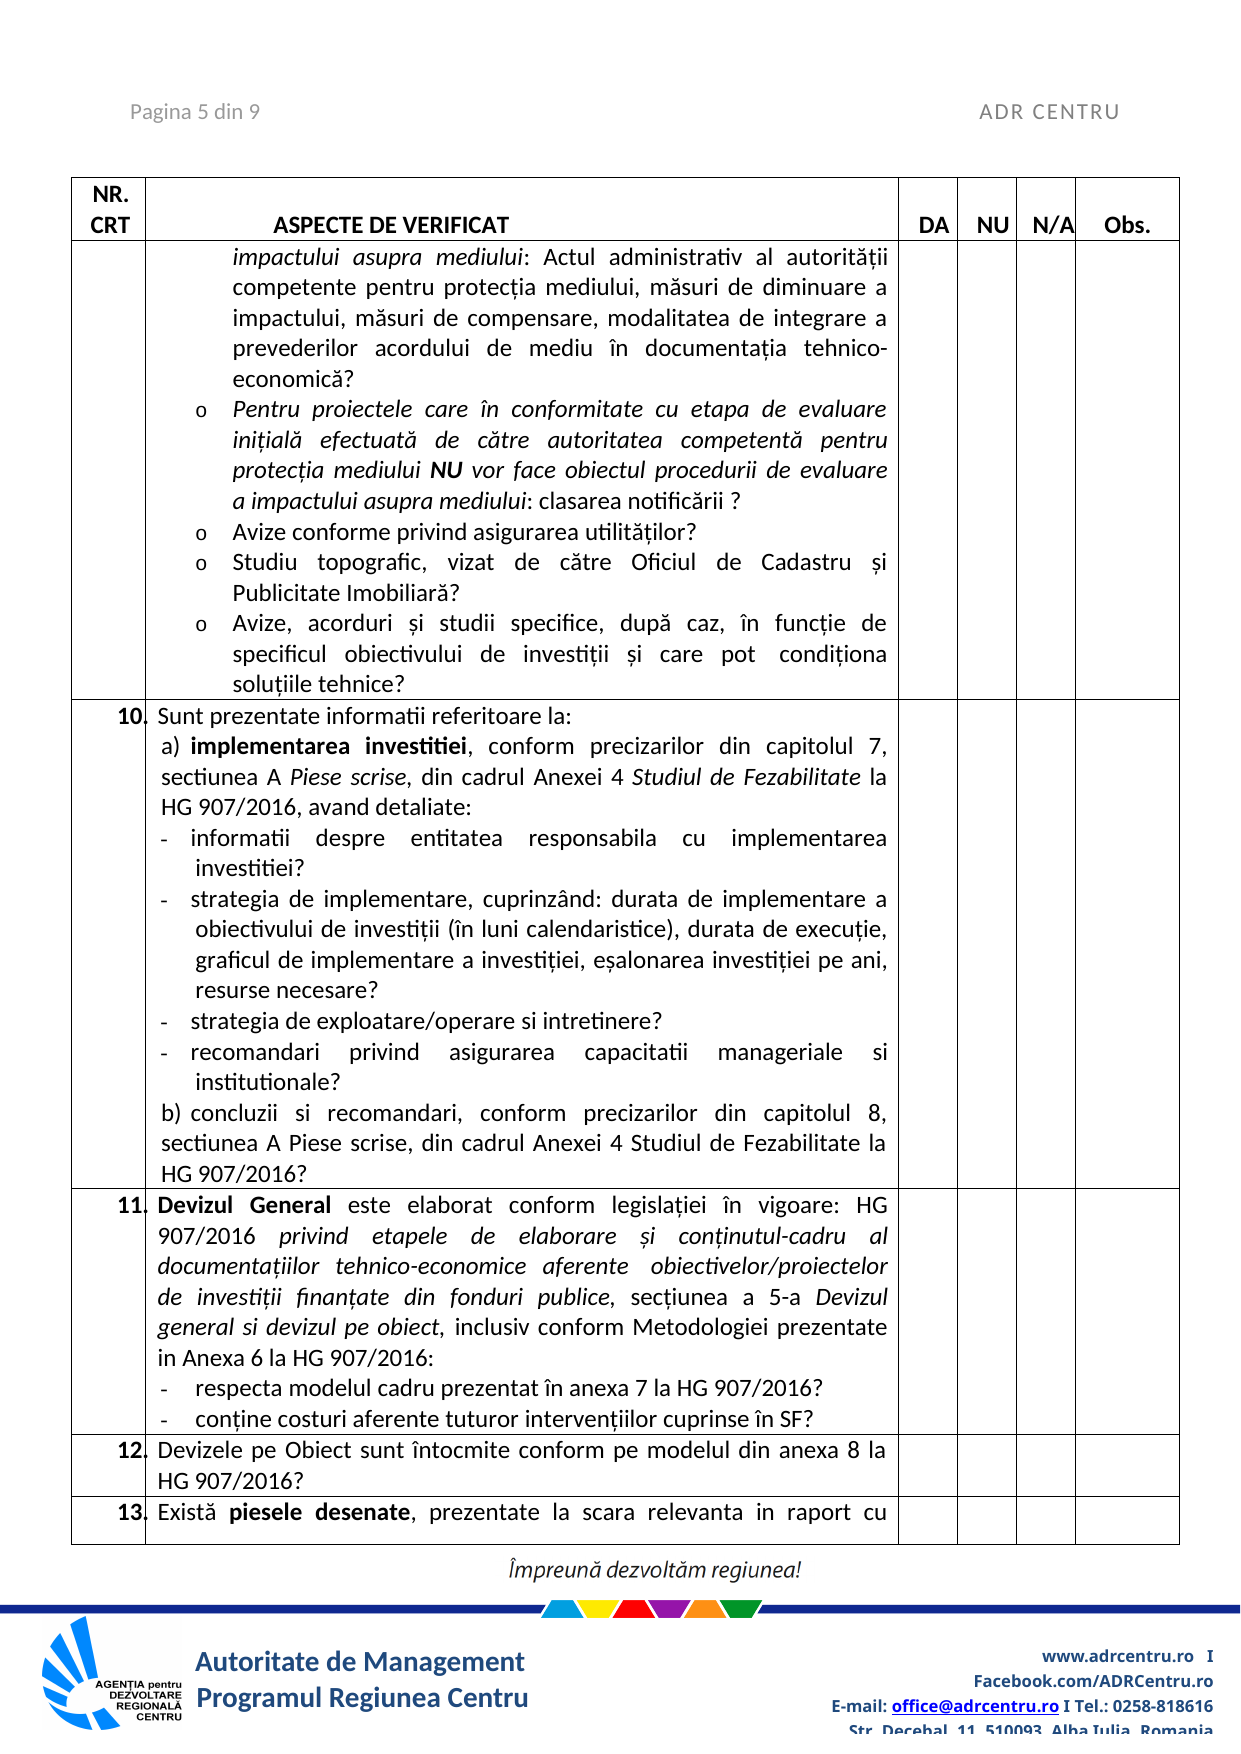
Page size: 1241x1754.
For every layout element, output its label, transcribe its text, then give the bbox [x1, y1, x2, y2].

table_cell [72, 700, 145, 1188]
table_cell [899, 241, 957, 699]
table_cell [958, 1189, 1016, 1433]
table_cell [1017, 1189, 1075, 1433]
table_cell Devizele pe Obiect sunt întocmite conform pe modelul din anexa 8 la HG 907/2016? [146, 1435, 898, 1496]
table_cell [72, 241, 145, 699]
table_cell [1017, 700, 1075, 1188]
table_cell [958, 1435, 1016, 1496]
table_cell [72, 1497, 145, 1544]
table_header Obs. [1076, 178, 1179, 240]
table_cell [1017, 1497, 1075, 1544]
table_cell [899, 1189, 957, 1433]
picture [495, 1556, 814, 1583]
table_header NU [958, 178, 1016, 240]
table_cell [958, 1497, 1016, 1544]
table_cell [72, 1189, 145, 1433]
picture [574, 1600, 1241, 1618]
table_cell Sunt prezentate informatii referitoare la: implementarea investitiei, conform precizarilor din capitolul 7, sectiunea A Piese scrise, din cadrul Anexei 4 Studiul de Fezabilitate la HG 907/2016, avand detaliate: informatii despre entitatea responsabila cu implementarea investitiei? strategia de implementare, cuprinzând: durata de implementare a obiectivului de investiţii (în luni calendaristice), durata de execuţie, graficul de implementare a investiţiei, eşalonarea investiţiei pe ani, resurse necesare? strategia de exploatare/operare si intretinere? recomandari privind asigurarea capacitatii manageriale si institutionale? concluzii si recomandari, conform precizarilor din capitolul 8, sectiunea A Piese scrise, din cadrul Anexei 4 Studiul de Fezabilitate la HG 907/2016? [146, 700, 898, 1188]
table_cell [1076, 1435, 1179, 1496]
table_cell [1076, 700, 1179, 1188]
table_cell [1017, 241, 1075, 699]
table_cell [899, 700, 957, 1188]
table_header ASPECTE DE VERIFICAT [146, 178, 898, 240]
table_cell [899, 1497, 957, 1544]
table_header N/A [1017, 178, 1075, 240]
table_cell [958, 241, 1016, 699]
table_header DA [899, 178, 957, 240]
table_cell [958, 700, 1016, 1188]
table_header NR. CRT [72, 178, 145, 240]
table_cell [72, 1435, 145, 1496]
table_cell [1076, 1189, 1179, 1433]
table_cell Devizul General este elaborat conform legislației în vigoare: HG 907/2016 privind etapele de elaborare şi conținutul-cadru al documentațiilor tehnico-economice aferente obiectivelor/proiectelor de investiții finanțate din fonduri publice, secțiunea a 5-a Devizul general si devizul pe obiect, inclusiv conform Metodologiei prezentate in Anexa 6 la HG 907/2016: respecta modelul cadru prezentat în anexa 7 la HG 907/2016? conține costuri aferente tuturor intervențiilor cuprinse în SF? [146, 1189, 898, 1433]
table_cell [899, 1435, 957, 1496]
table_cell [1076, 241, 1179, 699]
table_cell [1076, 1497, 1179, 1544]
picture [0, 1600, 550, 1730]
table_cell [1017, 1435, 1075, 1496]
